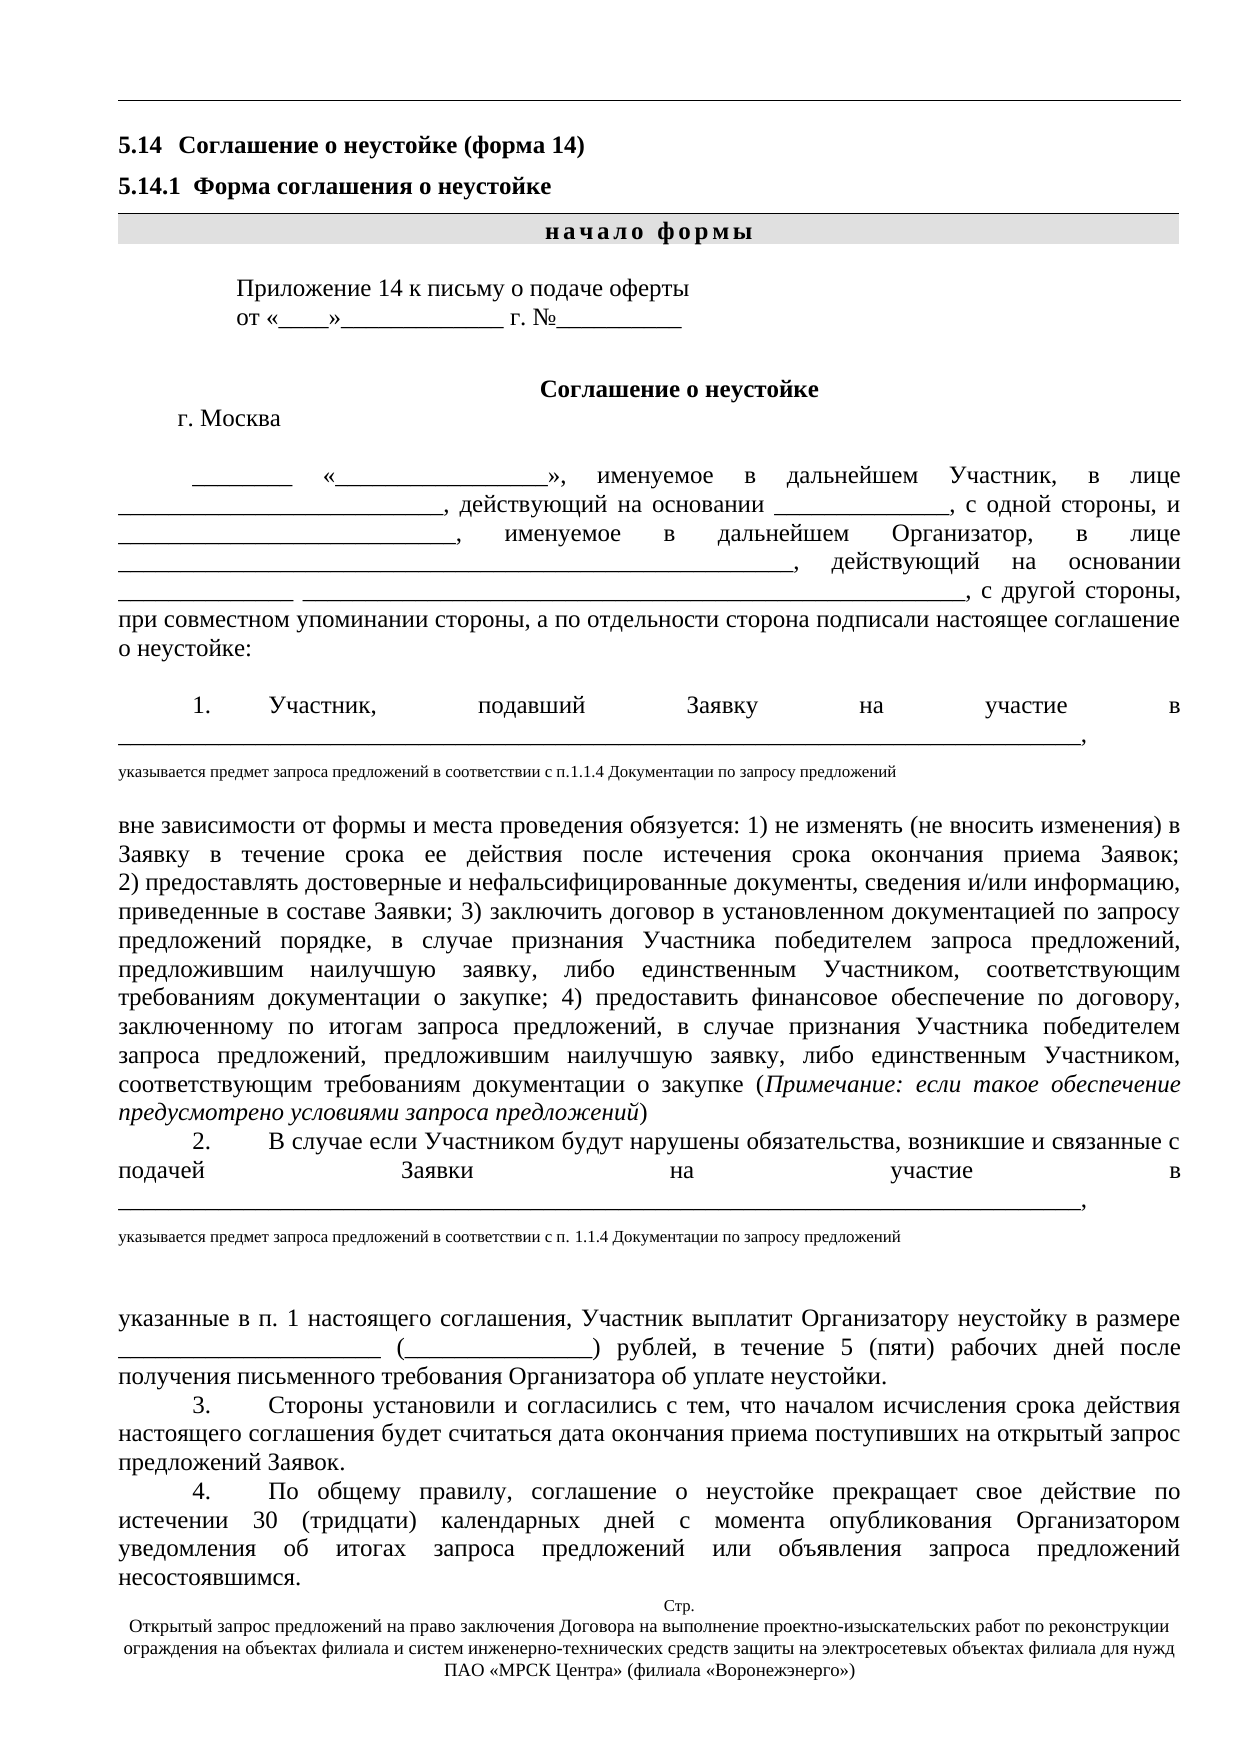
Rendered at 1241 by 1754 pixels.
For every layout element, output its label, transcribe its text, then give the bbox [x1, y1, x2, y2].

list Участник, подавший Заявку на участие в _____________________________________________________________________________, [118, 690, 1181, 748]
text Соглашение о неустойке [118, 374, 1181, 403]
subtitle Форма соглашения о неустойке [118, 171, 1181, 200]
text г. Москва [118, 403, 1181, 431]
text указывается предмет запроса предложений в соответствии с п. 1.1.4 Документации по запросу предложений [118, 1212, 1181, 1246]
list По общему правилу, соглашение о неустойке прекращает свое действие по истечении 30 (тридцати) календарных дней с момента опубликования Организатором уведомления об итогах запроса предложений или объявления запроса предложений несостоявшимся. [118, 1476, 1181, 1591]
text указанные в п. 1 настоящего соглашения, Участник выплатит Организатору неустойку в размере _____________________ (_______________) рублей, в течение 5 (пяти) рабочих дней после получения письменного требования Организатора об уплате неустойки. [118, 1303, 1181, 1390]
text ________ «_________________», именуемое в дальнейшем Участник, в лице __________________________, действующий на основании ______________, с одной стороны, и ___________________________, именуемое в дальнейшем Организатор, в лице ______________________________________________________, действующий на основании ______________ _____________________________________________________, с другой стороны, при совместном упоминании стороны, а по отдельности сторона подписали настоящее соглашение о неустойке: [118, 460, 1181, 661]
text начало формы [118, 214, 1179, 244]
list Стороны установили и согласились с тем, что началом исчисления срока действия настоящего соглашения будет считаться дата окончания приема поступивших на открытый запрос предложений Заявок. [118, 1390, 1181, 1476]
list В случае если Участником будут нарушены обязательства, возникшие и связанные с подачей Заявки на участие в _____________________________________________________________________________, [118, 1126, 1181, 1212]
text указывается предмет запроса предложений в соответствии с п.1.1.4 Документации по запросу предложений [118, 748, 1181, 781]
text Приложение 14 к письму о подаче оферты от «____»_____________ г. №__________ [236, 273, 1181, 331]
text вне зависимости от формы и места проведения обязуется: 1) не изменять (не вносить изменения) в Заявку в течение срока ее действия после истечения срока окончания приема Заявок; 2) предоставлять достоверные и нефальсифицированные документы, сведения и/или информацию, приведенные в составе Заявки; 3) заключить договор в установленном документацией по запросу предложений порядке, в случае признания Участника победителем запроса предложений, предложившим наилучшую заявку, либо единственным Участником, соответствующим требованиям документации о закупке; 4) предоставить финансовое обеспечение по договору, заключенному по итогам запроса предложений, в случае признания Участника победителем запроса предложений, предложившим наилучшую заявку, либо единственным Участником, соответствующим требованиям документации о закупке (Примечание: если такое обеспечение предусмотрено условиями запроса предложений) [118, 810, 1181, 1126]
subtitle Соглашение о неустойке (форма 14) [118, 130, 1181, 159]
